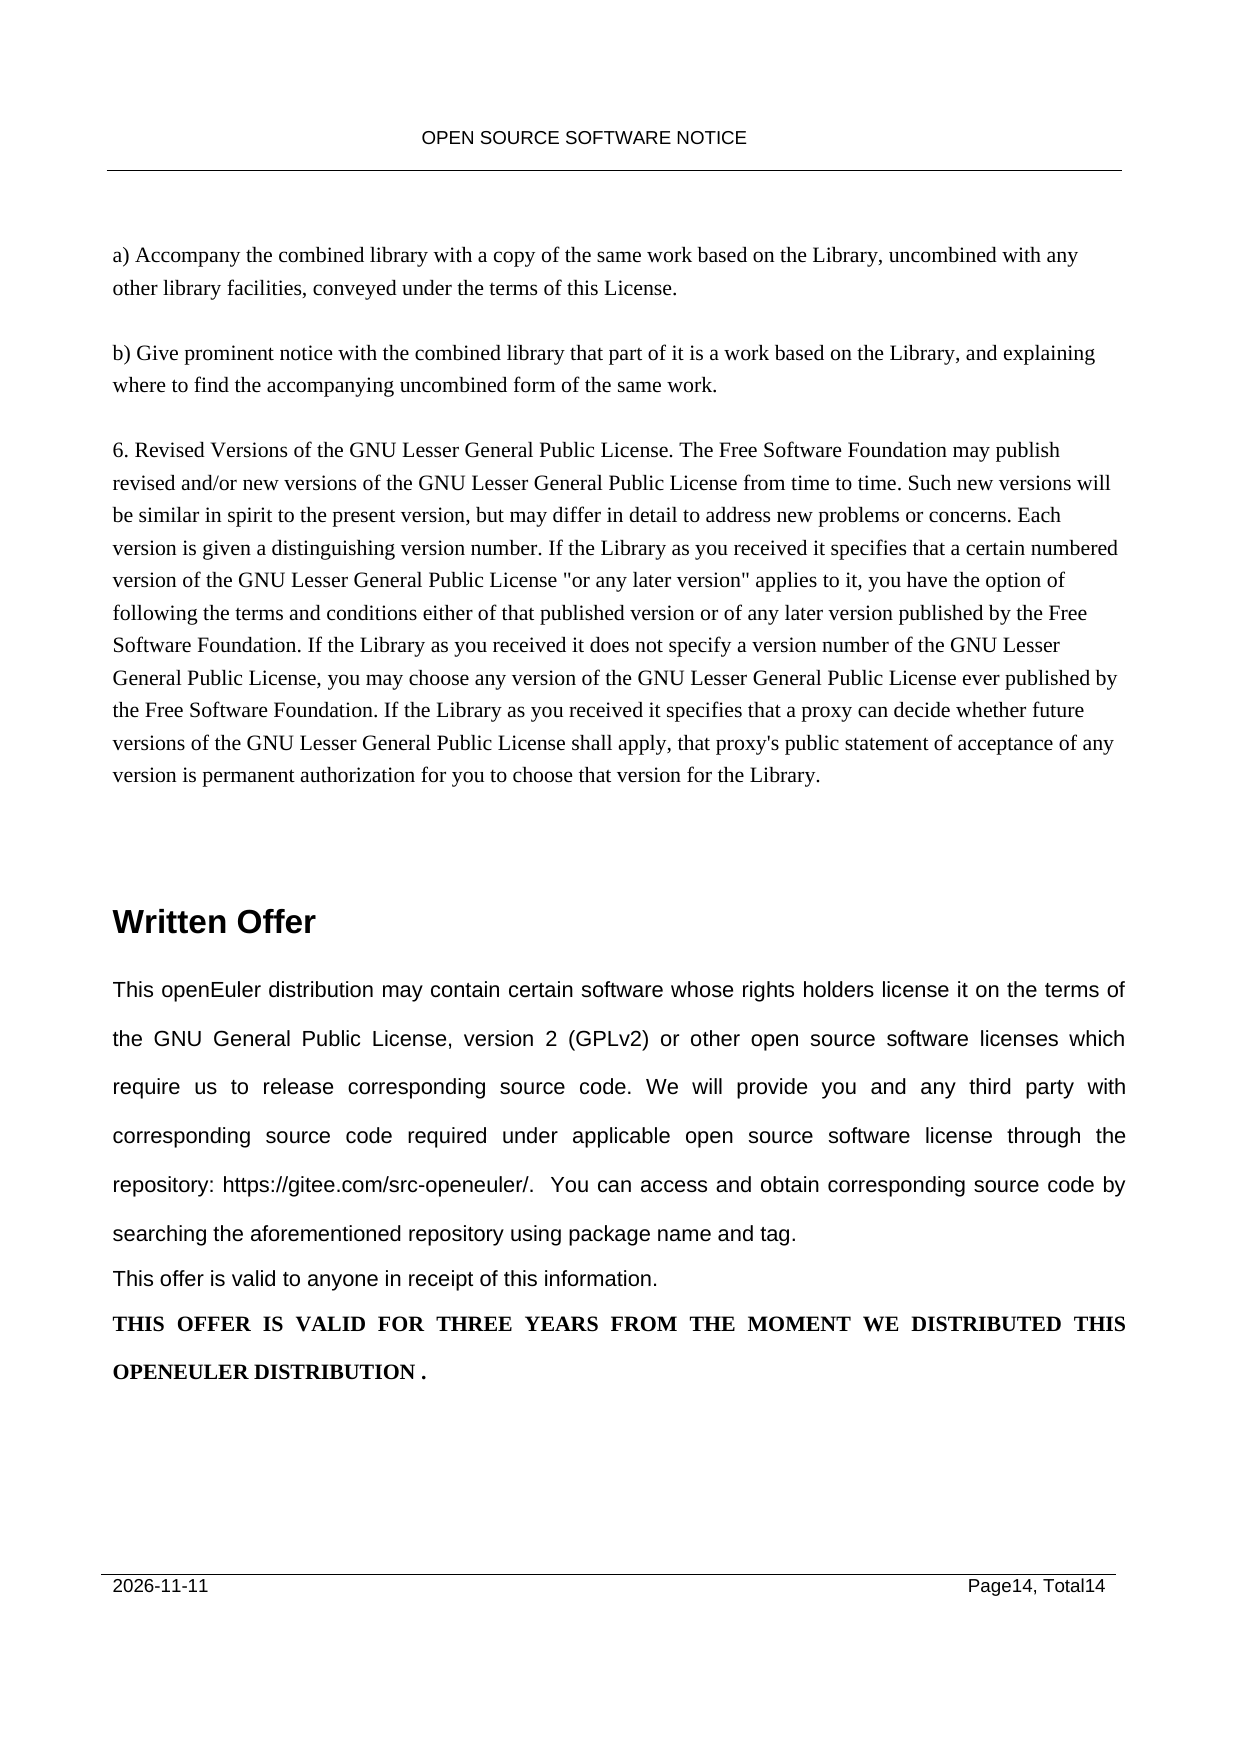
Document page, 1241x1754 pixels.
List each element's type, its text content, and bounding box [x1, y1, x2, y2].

text This openEuler distribution may contain certain software whose rights holders license it on the terms of the GNU General Public License, version 2 (GPLv2) or other open source software licenses which require us to release corresponding source code. We will provide you and any third party with corresponding source code required under applicable open source software license through the repository: https://gitee.com/src-openeuler/. You can access and obtain corresponding source code by searching the aforementioned repository using package name and tag. [112, 973, 1128, 1249]
text Written Offer [112, 889, 1128, 954]
text THIS OFFER IS VALID FOR THREE YEARS FROM THE MOMENT WE DISTRIBUTED THIS OPENEULER DISTRIBUTION . [112, 1307, 1128, 1388]
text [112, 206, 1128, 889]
text This offer is valid to anyone in receipt of this information. [112, 1262, 1128, 1294]
